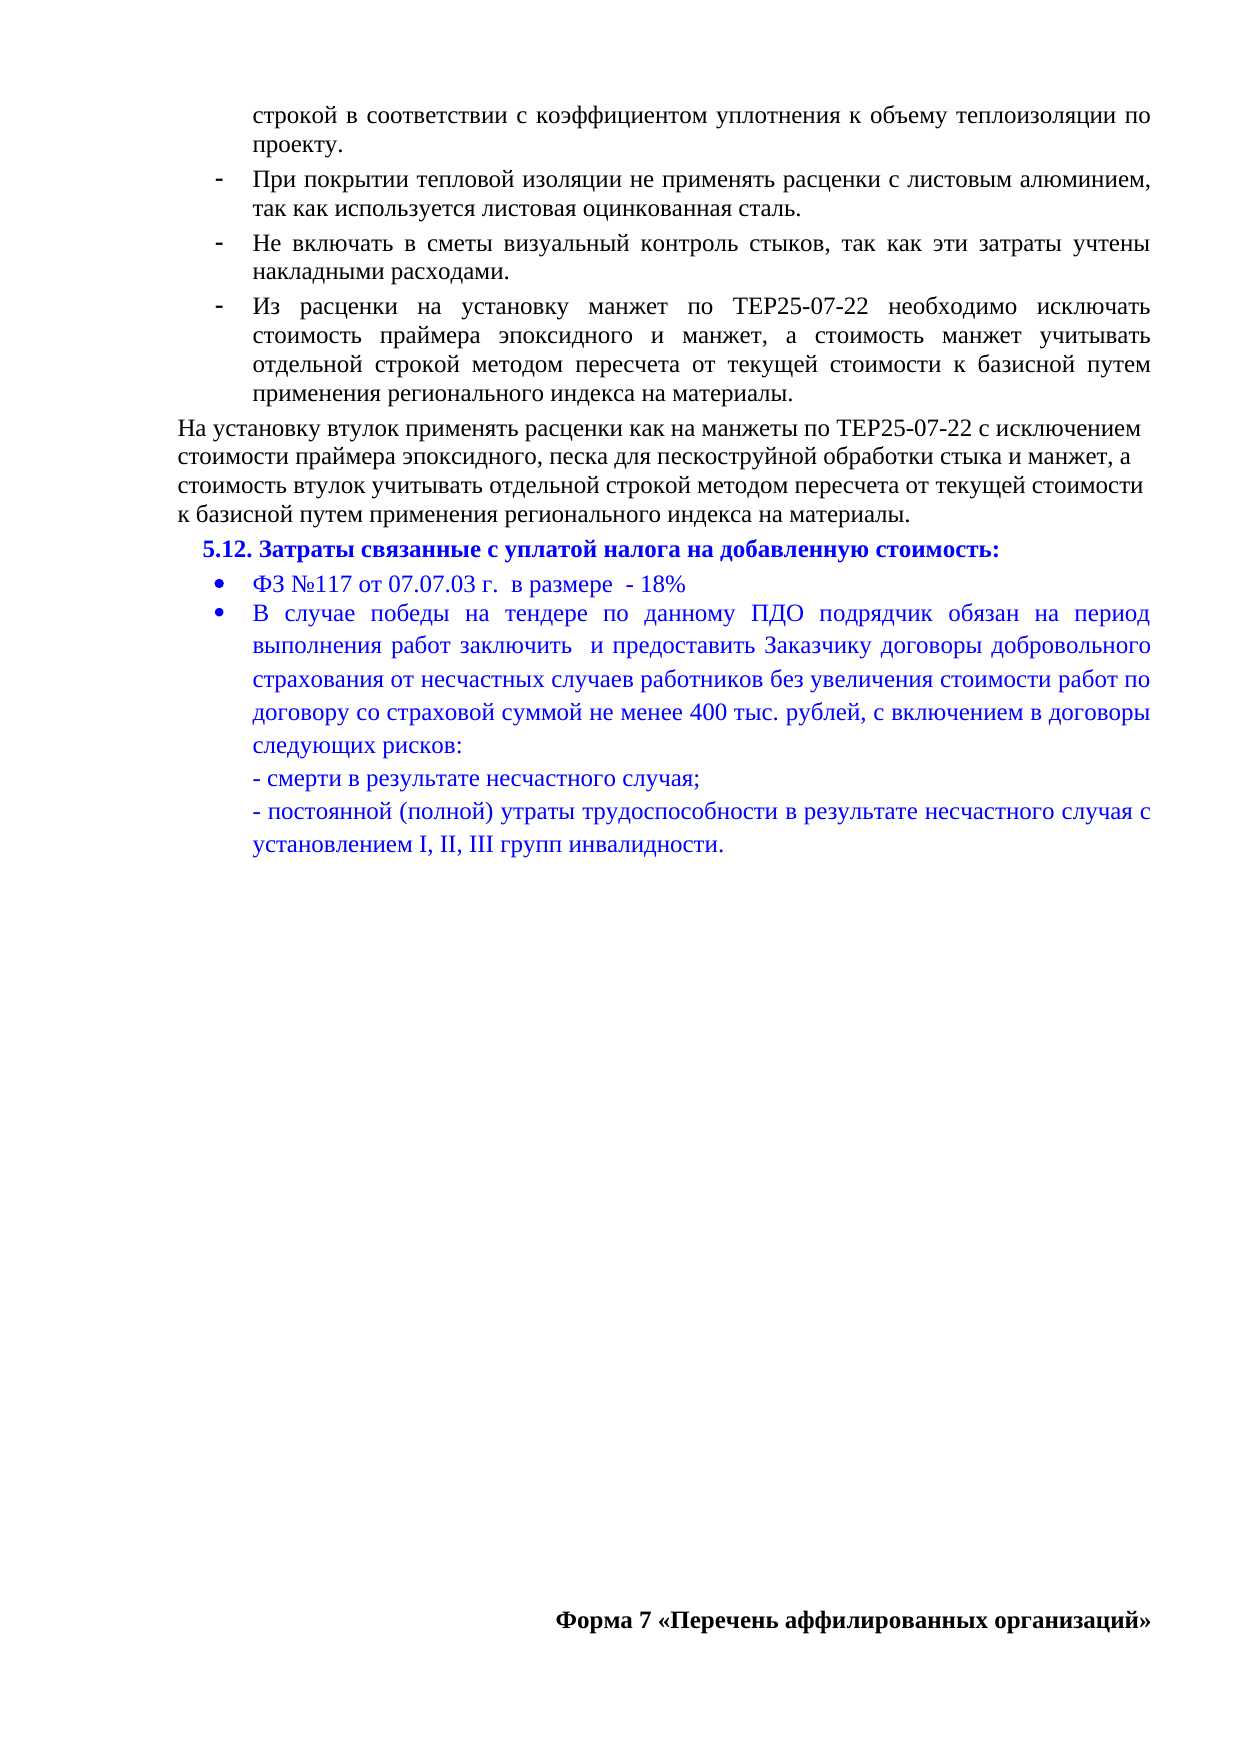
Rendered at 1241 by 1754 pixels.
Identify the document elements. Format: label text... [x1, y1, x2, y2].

text На установку втулок применять расценки как на манжеты по ТЕР25-07-22 с исключением стоимости праймера эпоксидного, песка для пескоструйной обработки стыка и манжет, а стоимость втулок учитывать отдельной строкой методом пересчета от текущей стоимости к базисной путем применения регионального индекса на материалы. [177, 413, 1152, 528]
list Из расценки на установку манжет по ТЕР25-07-22 необходимо исключать стоимость праймера эпоксидного и манжет, а стоимость манжет учитывать отдельной строкой методом пересчета от текущей стоимости к базисной путем применения регионального индекса на материалы. [215, 291, 1152, 406]
list ФЗ №117 от 07.07.03 г. в размере - 18% [215, 569, 1152, 598]
list - смерти в результате несчастного случая; [252, 763, 1152, 791]
list Не включать в сметы визуальный контроль стыков, так как эти затраты учтены накладными расходами. [215, 228, 1152, 285]
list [215, 100, 1152, 158]
list В случае победы на тендере по данному ПДО подрядчик обязан на период выполнения работ заключить и предоставить Заказчику договоры добровольного страхования от несчастных случаев работников без увеличения стоимости работ по договору со страховой суммой не менее 400 тыс. рублей, с включением в договоры следующих рисков: [215, 598, 1152, 758]
text 5.12. Затраты связанные с уплатой налога на добавленную стоимость: [177, 534, 1152, 563]
text Форма 7 «Перечень аффилированных организаций» [177, 1606, 1152, 1634]
list При покрытии тепловой изоляции не применять расценки с листовым алюминием, так как используется листовая оцинкованная сталь. [215, 164, 1152, 221]
list - постоянной (полной) утраты трудоспособности в результате несчастного случая с установлением I, II, III групп инвалидности. [252, 796, 1152, 857]
